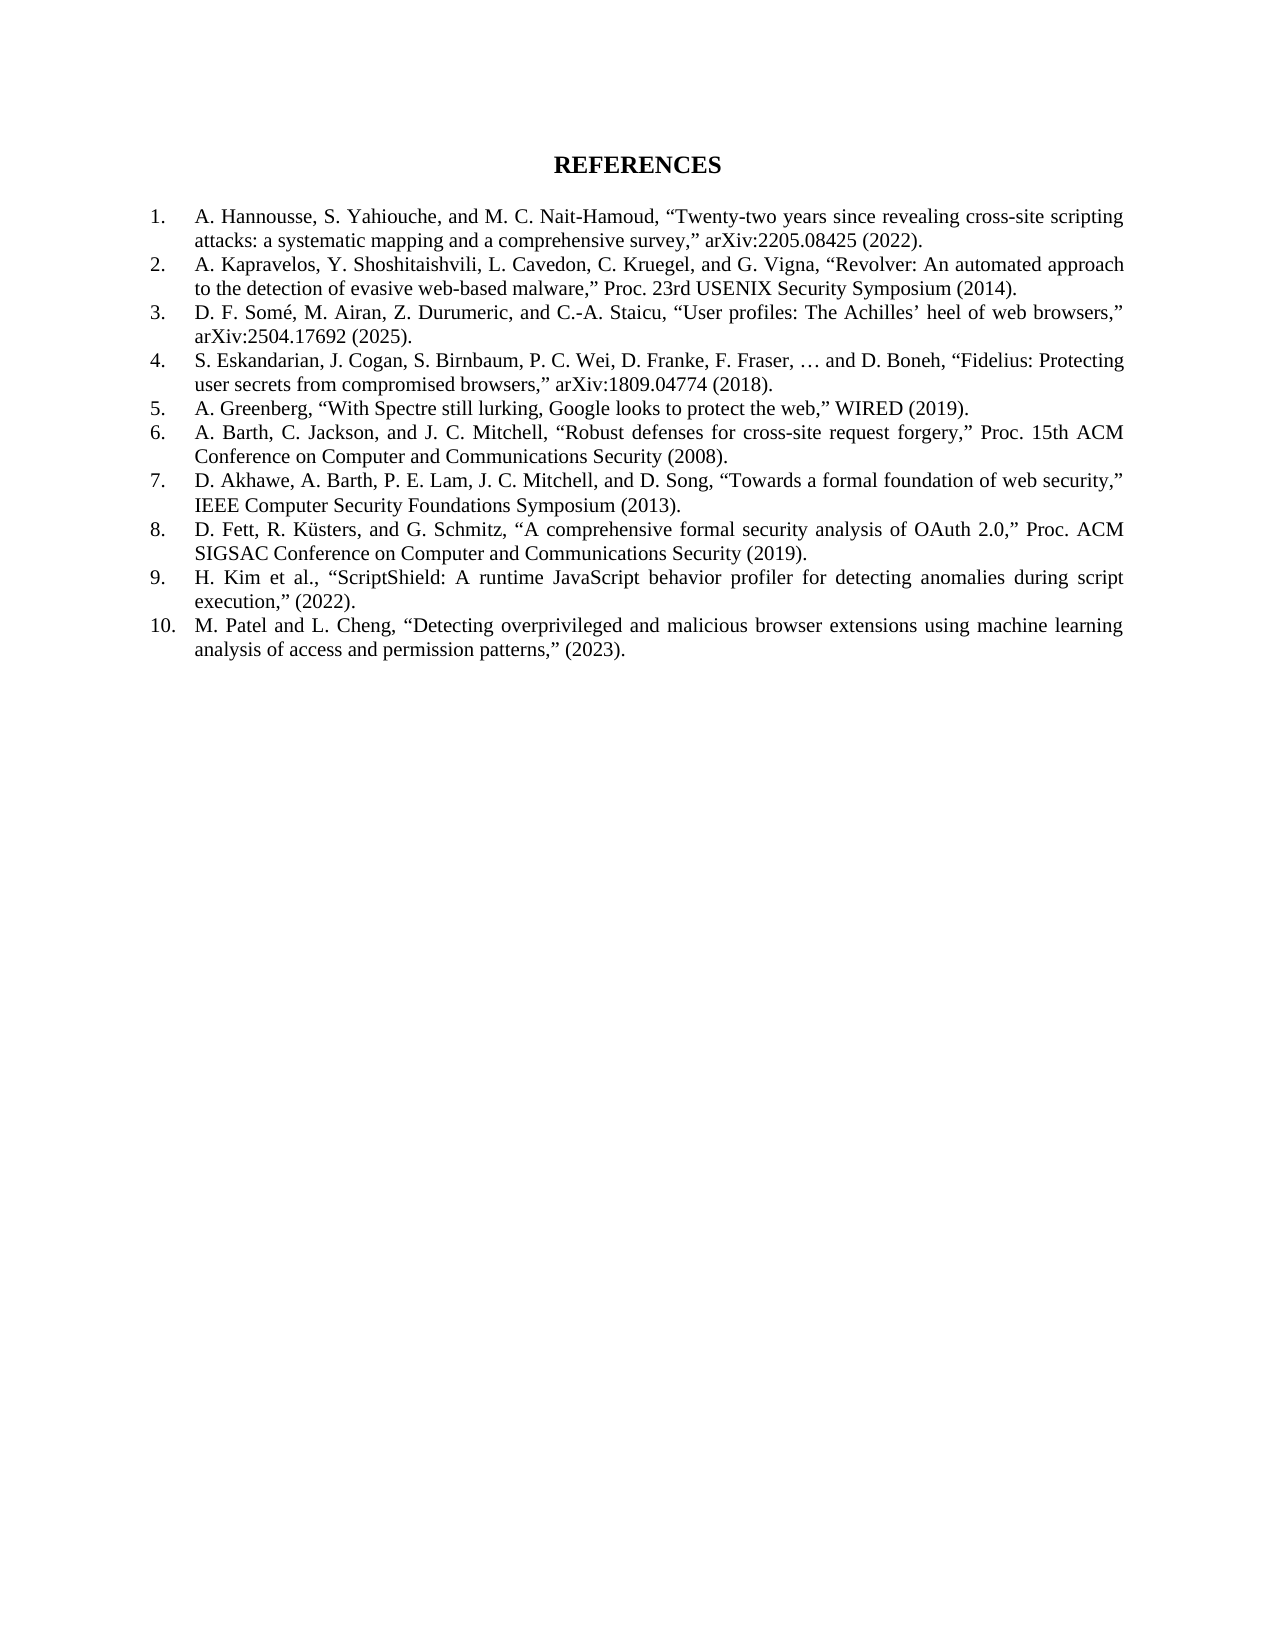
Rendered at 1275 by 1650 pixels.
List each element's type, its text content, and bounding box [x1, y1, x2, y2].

list A. Hannousse, S. Yahiouche, and M. C. Nait-Hamoud, “Twenty-two years since revealing cross-site scripting attacks: a systematic mapping and a comprehensive survey,” arXiv:2205.08425 (2022). [150, 204, 1125, 252]
list M. Patel and L. Cheng, “Detecting overprivileged and malicious browser extensions using machine learning analysis of access and permission patterns,” (2023). [150, 613, 1125, 661]
list H. Kim et al., “ScriptShield: A runtime JavaScript behavior profiler for detecting anomalies during script execution,” (2022). [150, 565, 1125, 613]
list D. F. Somé, M. Airan, Z. Durumeric, and C.-A. Staicu, “User profiles: The Achilles’ heel of web browsers,” arXiv:2504.17692 (2025). [150, 300, 1125, 348]
list A. Barth, C. Jackson, and J. C. Mitchell, “Robust defenses for cross-site request forgery,” Proc. 15th ACM Conference on Computer and Communications Security (2008). [150, 420, 1125, 468]
list D. Akhawe, A. Barth, P. E. Lam, J. C. Mitchell, and D. Song, “Towards a formal foundation of web security,” IEEE Computer Security Foundations Symposium (2013). [150, 468, 1125, 517]
list S. Eskandarian, J. Cogan, S. Birnbaum, P. C. Wei, D. Franke, F. Fraser, … and D. Boneh, “Fidelius: Protecting user secrets from compromised browsers,” arXiv:1809.04774 (2018). [150, 348, 1125, 396]
subtitle References [150, 150, 1125, 179]
list A. Kapravelos, Y. Shoshitaishvili, L. Cavedon, C. Kruegel, and G. Vigna, “Revolver: An automated approach to the detection of evasive web-based malware,” Proc. 23rd USENIX Security Symposium (2014). [150, 252, 1125, 300]
list D. Fett, R. Küsters, and G. Schmitz, “A comprehensive formal security analysis of OAuth 2.0,” Proc. ACM SIGSAC Conference on Computer and Communications Security (2019). [150, 517, 1125, 565]
list A. Greenberg, “With Spectre still lurking, Google looks to protect the web,” WIRED (2019). [150, 396, 1125, 420]
